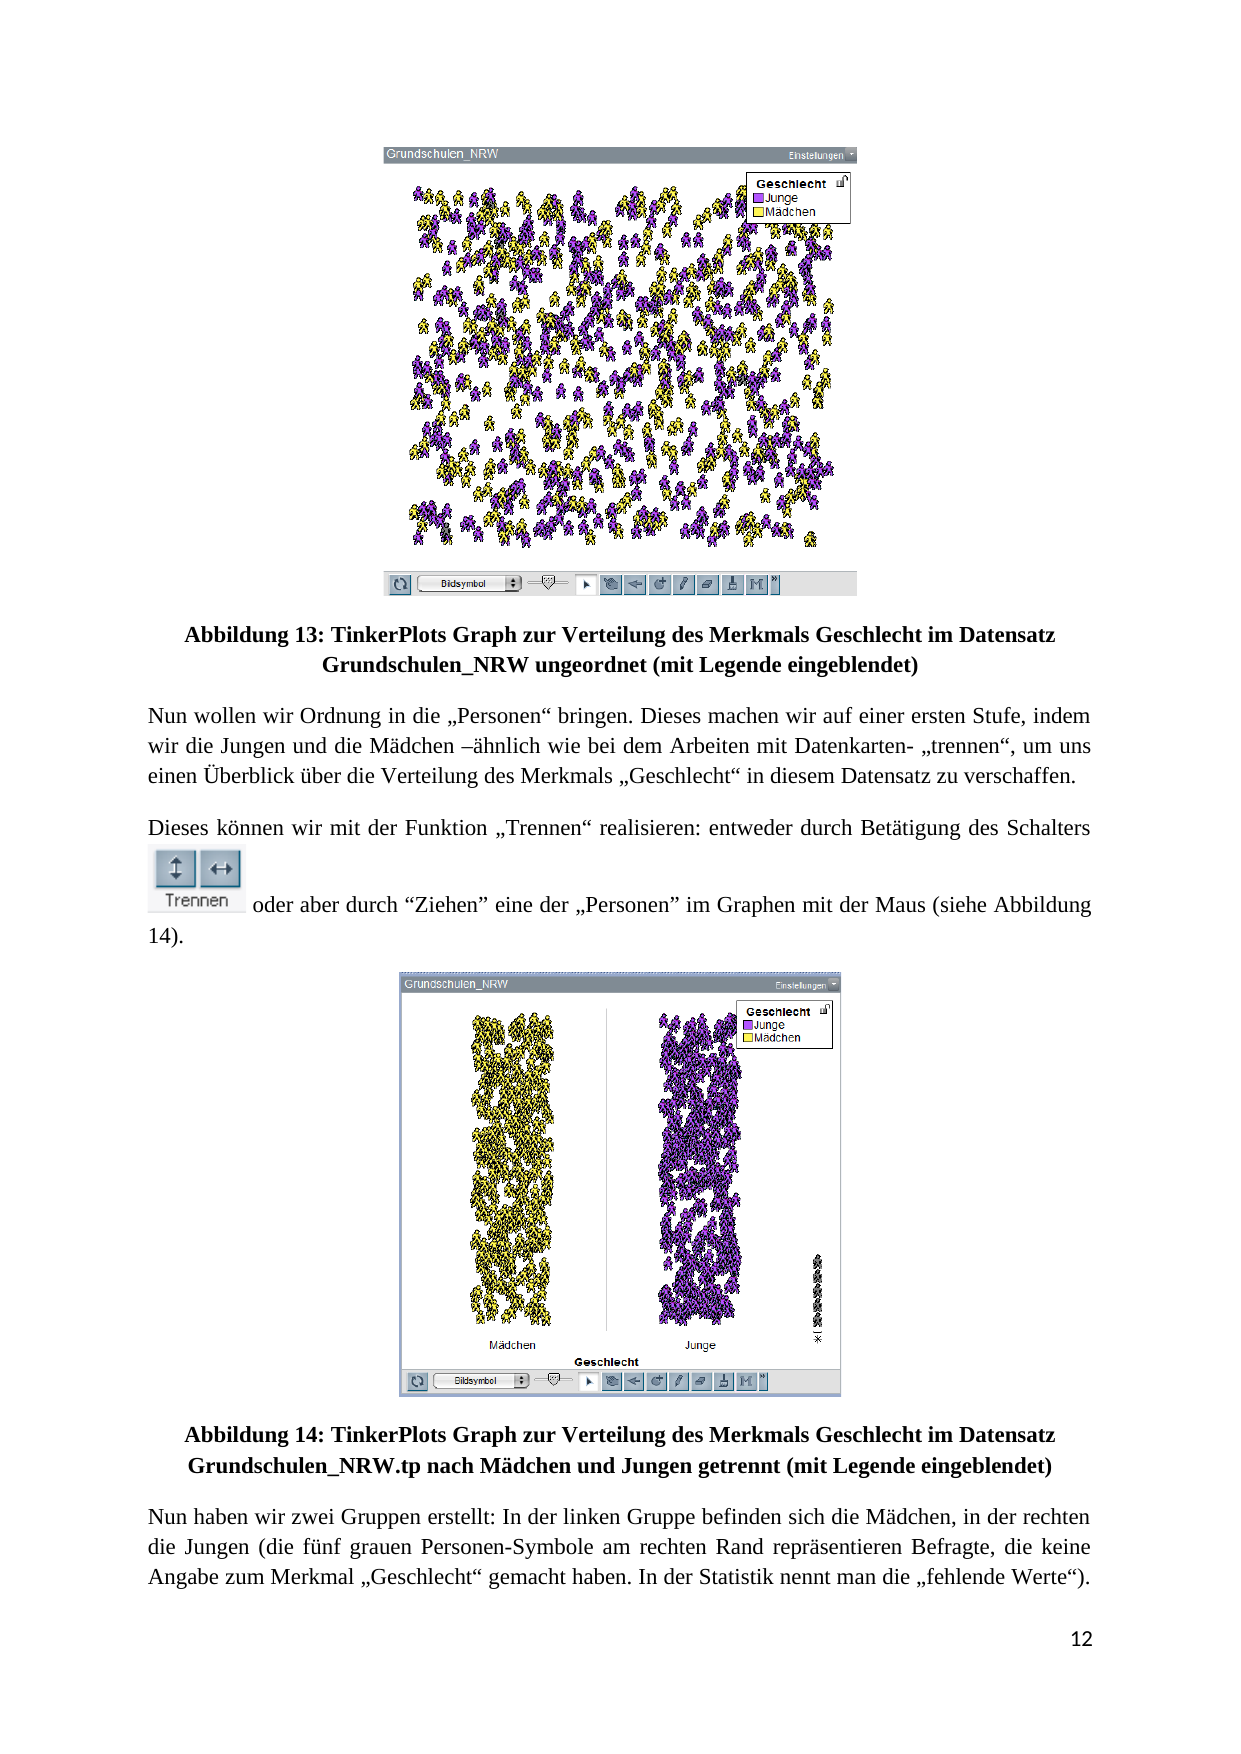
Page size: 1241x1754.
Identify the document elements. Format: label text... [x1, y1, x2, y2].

picture [383, 147, 857, 596]
text Abbildung 13: TinkerPlots Graph zur Verteilung des Merkmals Geschlecht im Datensatz Grundschulen_NRW ungeordnet (mit Legende eingeblendet) [148, 621, 1093, 677]
picture [147, 844, 247, 913]
text Dieses können wir mit der Funktion „Trennen“ realisieren: entweder durch Betätigung des Schalters oder aber durch “Ziehen” eine der „Personen” im Graphen mit der Maus (siehe Abbildung 14). [148, 813, 1093, 948]
text Abbildung 14: TinkerPlots Graph zur Verteilung des Merkmals Geschlecht im Datensatz Grundschulen_NRW.tp nach Mädchen und Jungen getrennt (mit Legende eingeblendet) [148, 1421, 1093, 1478]
picture [399, 972, 842, 1397]
text Nun wollen wir Ordnung in die „Personen“ bringen. Dieses machen wir auf einer ersten Stufe, indem wir die Jungen und die Mädchen –ähnlich wie bei dem Arbeiten mit Datenkarten- „trennen“, um uns einen Überblick über die Verteilung des Merkmals „Geschlecht“ in diesem Datensatz zu verschaffen. [148, 702, 1093, 789]
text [148, 1503, 1093, 1589]
